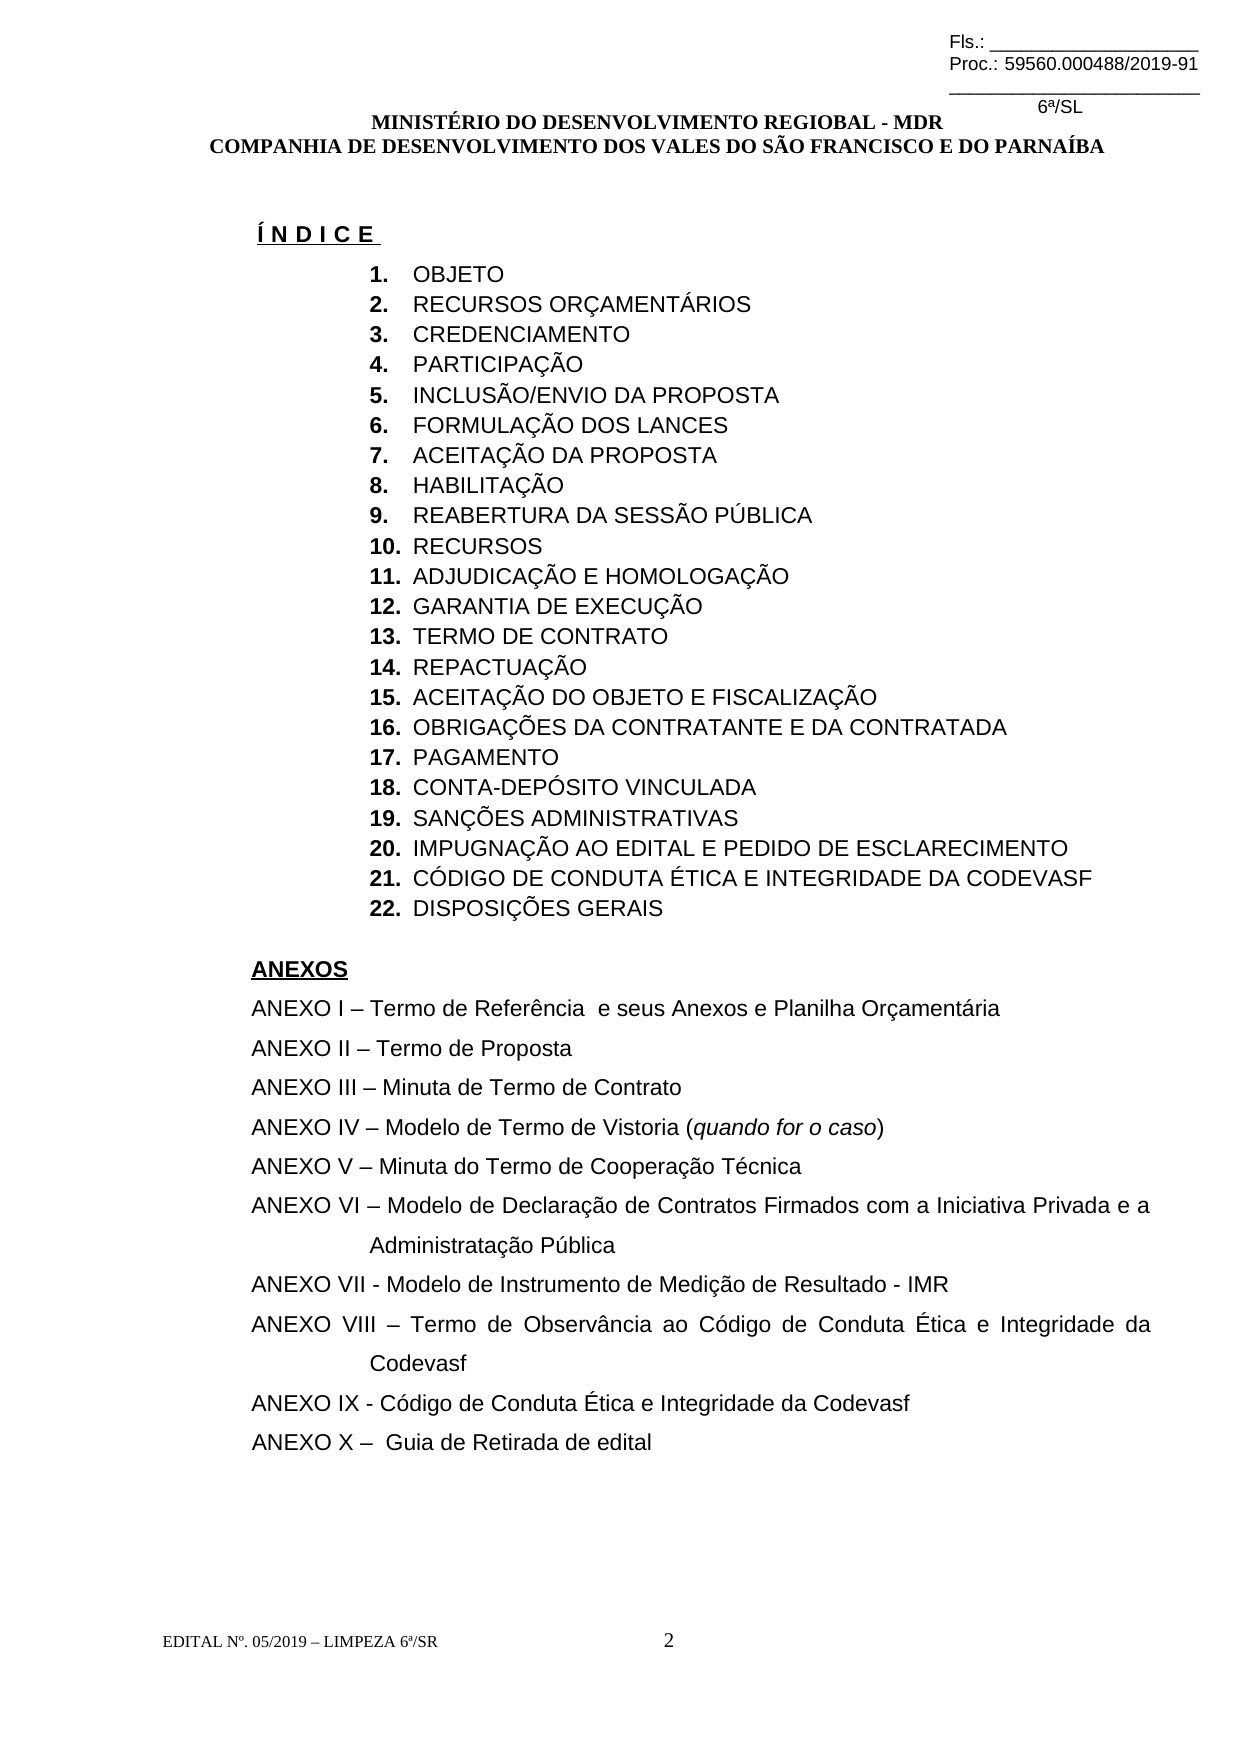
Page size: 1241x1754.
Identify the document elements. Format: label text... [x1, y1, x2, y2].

list OBRIGAÇÕES DA CONTRATANTE E DA CONTRATADA [369, 714, 1152, 740]
text ANEXO III – Minuta de Termo de Contrato [251, 1074, 1152, 1100]
text ANEXO VI – Modelo de Declaração de Contratos Firmados com a Iniciativa Privada e a Administratação Pública [251, 1192, 1152, 1258]
text ANEXO VII - Modelo de Instrumento de Medição de Resultado - IMR [251, 1271, 1152, 1298]
text ANEXOS [251, 956, 1152, 982]
text ANEXO IV – Modelo de Termo de Vistoria (quando for o caso) [251, 1113, 1152, 1140]
text ANEXO VIII – Termo de Observância ao Código de Conduta Ética e Integridade da Codevasf [251, 1311, 1152, 1377]
list CONTA-DEPÓSITO VINCULADA [369, 774, 1152, 801]
list RECURSOS [369, 533, 1152, 559]
list TERMO DE CONTRATO [369, 623, 1152, 649]
list FORMULAÇÃO DOS LANCES [369, 412, 1152, 438]
list REABERTURA DA SESSÃO PÚBLICA [369, 502, 1152, 529]
list ACEITAÇÃO DA PROPOSTA [369, 442, 1152, 468]
list DISPOSIÇÕES GERAIS [369, 895, 1152, 921]
list INCLUSÃO/ENVIO DA PROPOSTA [369, 382, 1152, 408]
list OBJETO [369, 261, 1152, 287]
text ANEXO II – Termo de Proposta [251, 1034, 1152, 1061]
list CREDENCIAMENTO [369, 321, 1152, 347]
list REPACTUAÇÃO [369, 653, 1152, 680]
list IMPUGNAÇÃO AO EDITAL E PEDIDO DE ESCLARECIMENTO [369, 835, 1152, 861]
list RECURSOS ORÇAMENTÁRIOS [369, 291, 1152, 317]
list PAGAMENTO [369, 744, 1152, 770]
list SANÇÕES ADMINISTRATIVAS [369, 804, 1152, 831]
list CÓDIGO DE CONDUTA ÉTICA E INTEGRIDADE DA CODEVASF [369, 865, 1152, 891]
text ANEXO V – Minuta do Termo de Cooperação Técnica [251, 1153, 1152, 1179]
list HABILITAÇÃO [369, 472, 1152, 498]
text ANEXO IX - Código de Conduta Ética e Integridade da Codevasf [251, 1390, 1152, 1416]
list ADJUDICAÇÃO E HOMOLOGAÇÃO [369, 563, 1152, 589]
text ÍNDICE [257, 221, 1152, 248]
list GARANTIA DE EXECUÇÃO [369, 593, 1152, 619]
text ANEXO X – Guia de Retirada de edital [162, 1429, 1152, 1456]
list PARTICIPAÇÃO [369, 351, 1152, 378]
list ACEITAÇÃO DO OBJETO E FISCALIZAÇÃO [369, 684, 1152, 710]
text ANEXO I – Termo de Referência e seus Anexos e Planilha Orçamentária [251, 995, 1152, 1021]
